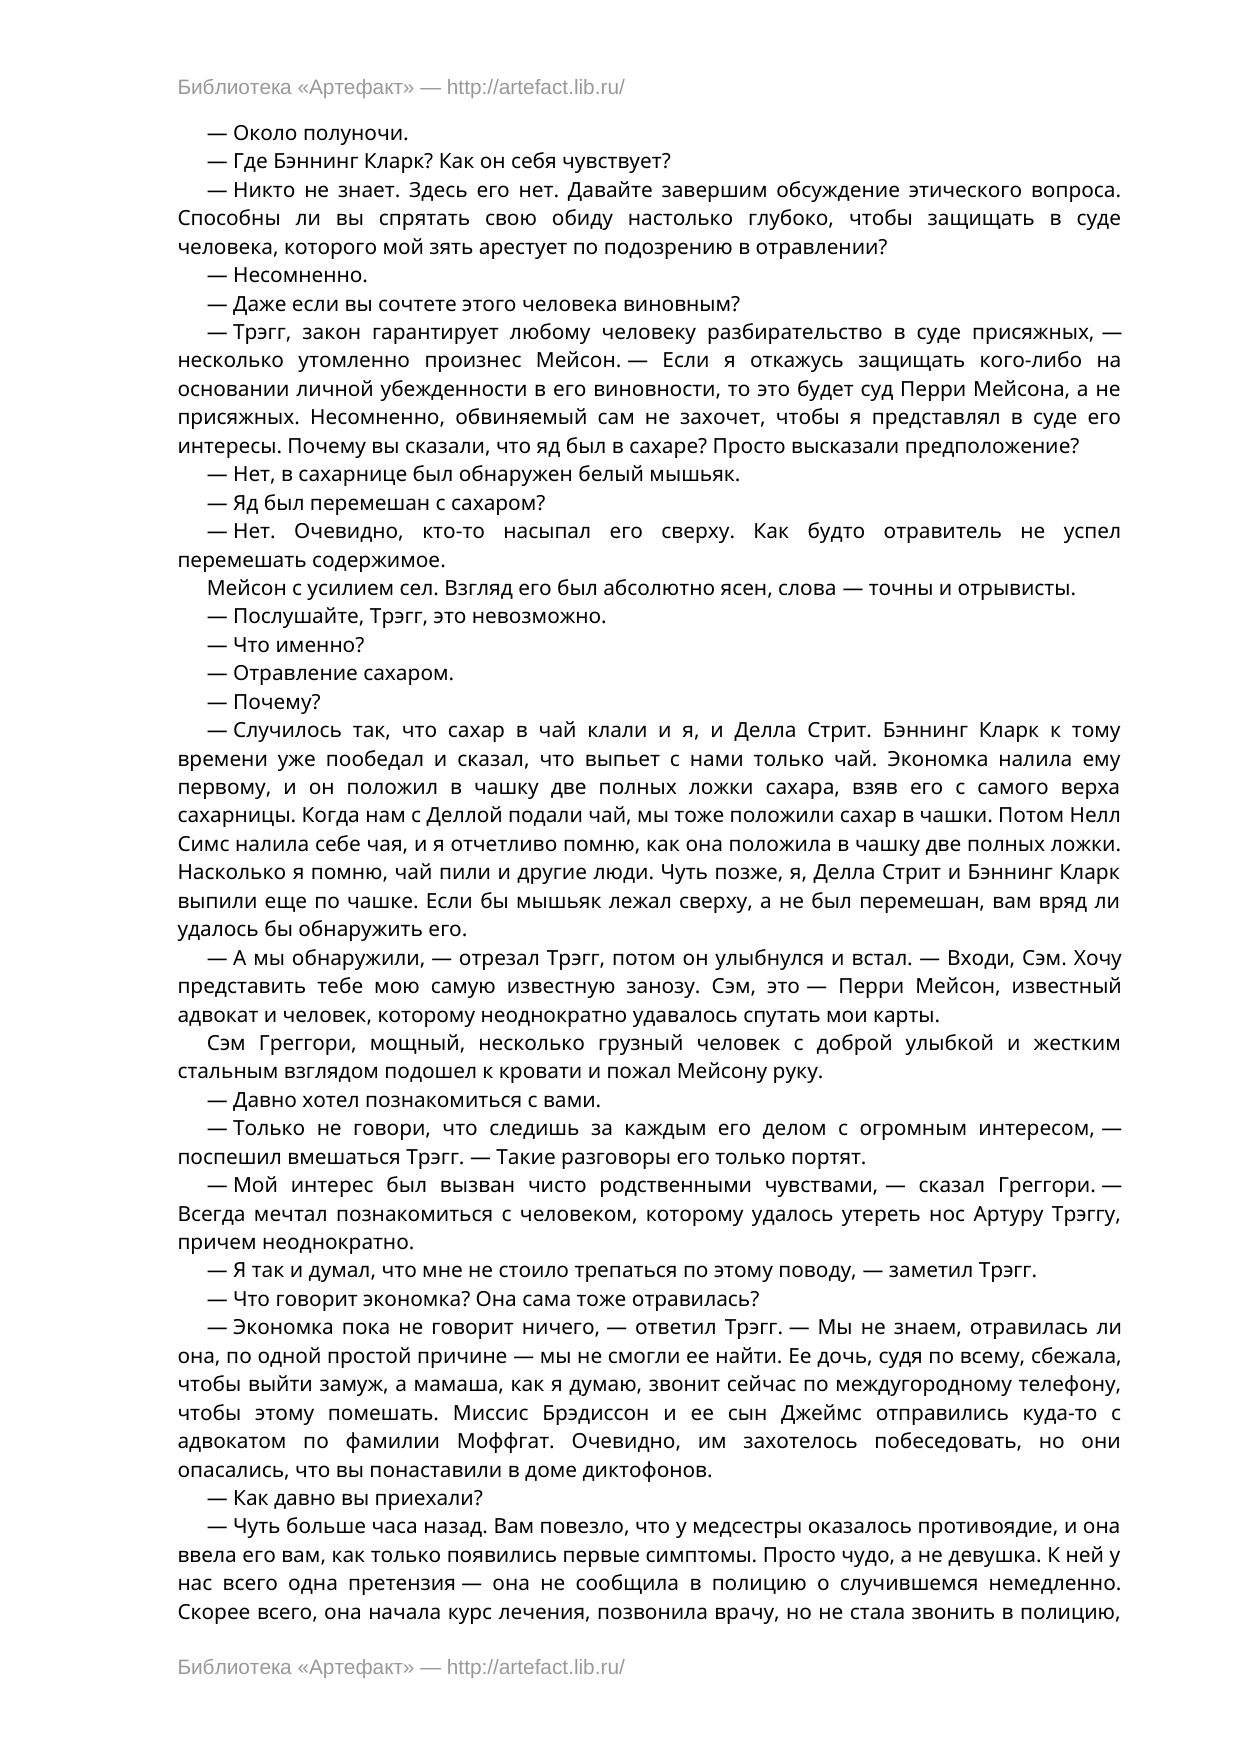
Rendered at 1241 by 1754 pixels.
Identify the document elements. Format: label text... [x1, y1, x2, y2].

text — Экономка пока не говорит ничего, — ответил Трэгг. — Мы не знаем, отравилась ли она, по одной простой причине — мы не смогли ее найти. Ее дочь, судя по всему, сбежала, чтобы выйти замуж, а мамаша, как я думаю, звонит сейчас по междугородному телефону, чтобы этому помешать. Миссис Брэдиссон и ее сын Джеймс отправились куда-то с адвокатом по фамилии Моффгат. Очевидно, им захотелось побеседовать, но они опасались, что вы понаставили в доме диктофонов. [177, 1312, 1122, 1483]
text Сэм Греггори, мощный, несколько грузный человек с доброй улыбкой и жестким стальным взглядом подошел к кровати и пожал Мейсону руку. [177, 1028, 1122, 1085]
text — Только не говори, что следишь за каждым его делом с огромным интересом, — поспешил вмешаться Трэгг. — Такие разговоры его только портят. [177, 1113, 1122, 1170]
text — Где Бэннинг Кларк? Как он себя чувствует? [177, 147, 1122, 175]
text — Что говорит экономка? Она сама тоже отравилась? [177, 1284, 1122, 1312]
text — Давно хотел познакомиться с вами. [177, 1085, 1122, 1113]
text — Трэгг, закон гарантирует любому человеку разбирательство в суде присяжных, — несколько утомленно произнес Мейсон. — Если я откажусь защищать кого-либо на основании личной убежденности в его виновности, то это будет суд Перри Мейсона, а не присяжных. Несомненно, обвиняемый сам не захочет, чтобы я представлял в суде его интересы. Почему вы сказали, что яд был в сахаре? Просто высказали предположение? [177, 317, 1122, 459]
text — Мой интерес был вызван чисто родственными чувствами, — сказал Греггори. — Всегда мечтал познакомиться с человеком, которому удалось утереть нос Артуру Трэггу, причем неоднократно. [177, 1170, 1122, 1256]
text — Послушайте, Трэгг, это невозможно. [177, 602, 1122, 630]
text — Даже если вы сочтете этого человека виновным? [177, 289, 1122, 317]
text — Отравление сахаром. [177, 658, 1122, 687]
text — Я так и думал, что мне не стоило трепаться по этому поводу, — заметил Трэгг. [177, 1256, 1122, 1284]
text Мейсон с усилием сел. Взгляд его был абсолютно ясен, слова — точны и отрывисты. [177, 573, 1122, 602]
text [177, 1512, 1122, 1625]
text — Несомненно. [177, 260, 1122, 289]
text — Около полуночи. [177, 118, 1122, 147]
text — Что именно? [177, 630, 1122, 658]
text — Как давно вы приехали? [177, 1483, 1122, 1512]
text — Нет. Очевидно, кто-то насыпал его сверху. Как будто отравитель не успел перемешать содержимое. [177, 516, 1122, 573]
text — Никто не знает. Здесь его нет. Давайте завершим обсуждение этического вопроса. Способны ли вы спрятать свою обиду настолько глубоко, чтобы защищать в суде человека, которого мой зять арестует по подозрению в отравлении? [177, 175, 1122, 260]
text — Случилось так, что сахар в чай клали и я, и Делла Стрит. Бэннинг Кларк к тому времени уже пообедал и сказал, что выпьет с нами только чай. Экономка налила ему первому, и он положил в чашку две полных ложки сахара, взяв его с самого верха сахарницы. Когда нам с Деллой подали чай, мы тоже положили сахар в чашки. Потом Нелл Симс налила себе чая, и я отчетливо помню, как она положила в чашку две полных ложки. Насколько я помню, чай пили и другие люди. Чуть позже, я, Делла Стрит и Бэннинг Кларк выпили еще по чашке. Если бы мышьяк лежал сверху, а не был перемешан, вам вряд ли удалось бы обнаружить его. [177, 715, 1122, 943]
text — Яд был перемешан с сахаром? [177, 488, 1122, 516]
text — Нет, в сахарнице был обнаружен белый мышьяк. [177, 459, 1122, 488]
text — Почему? [177, 687, 1122, 715]
text — А мы обнаружили, — отрезал Трэгг, потом он улыбнулся и встал. — Входи, Сэм. Хочу представить тебе мою самую известную занозу. Сэм, это — Перри Мейсон, известный адвокат и человек, которому неоднократно удавалось спутать мои карты. [177, 943, 1122, 1028]
